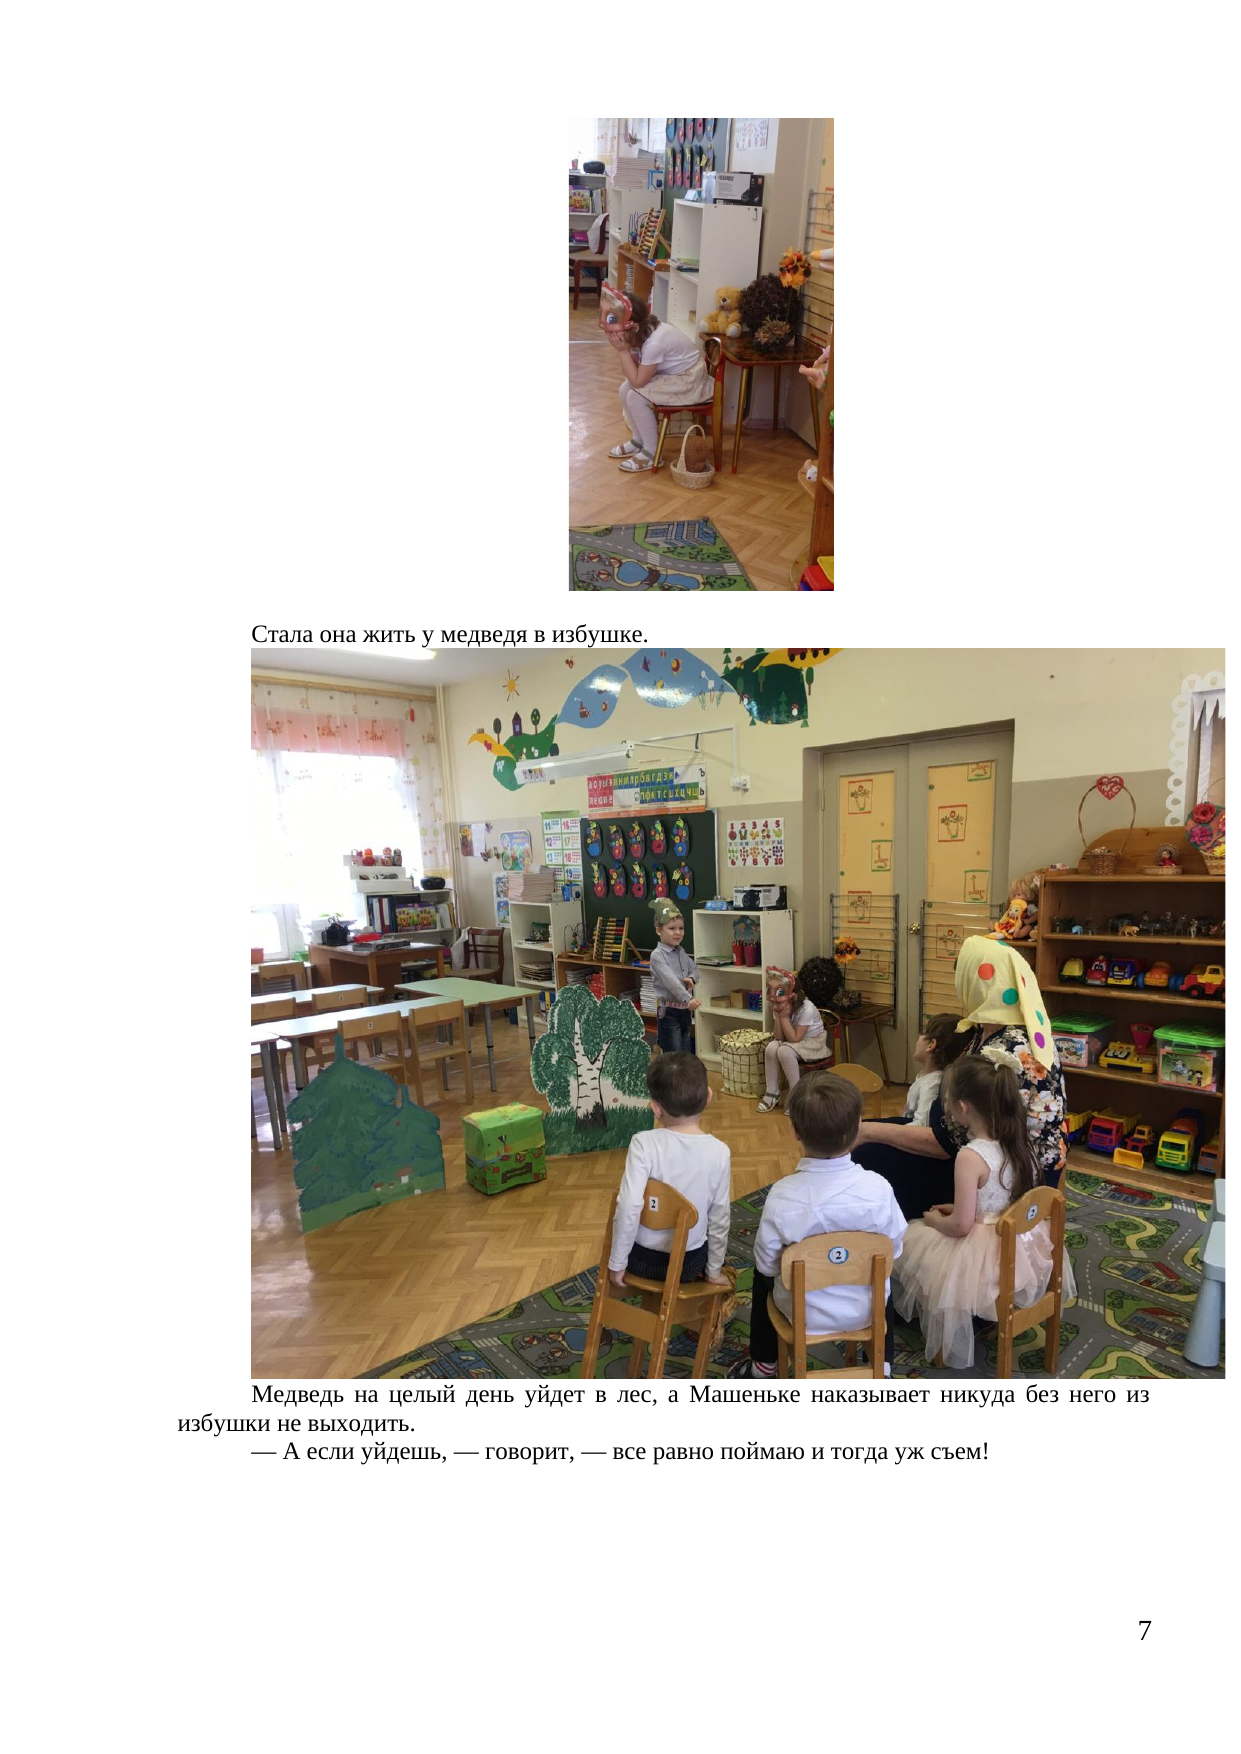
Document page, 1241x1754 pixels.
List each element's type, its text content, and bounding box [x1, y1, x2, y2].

text — А если уйдешь, — говорит, — все равно поймаю и тогда уж съем! [177, 1436, 1152, 1465]
picture [251, 648, 1226, 1379]
text Медведь на целый день уйдет в лес, а Машеньке наказывает никуда без него из избушки не выходить. [177, 1379, 1152, 1436]
picture [568, 118, 834, 591]
text Стала она жить у медведя в избушке. [177, 619, 1152, 648]
